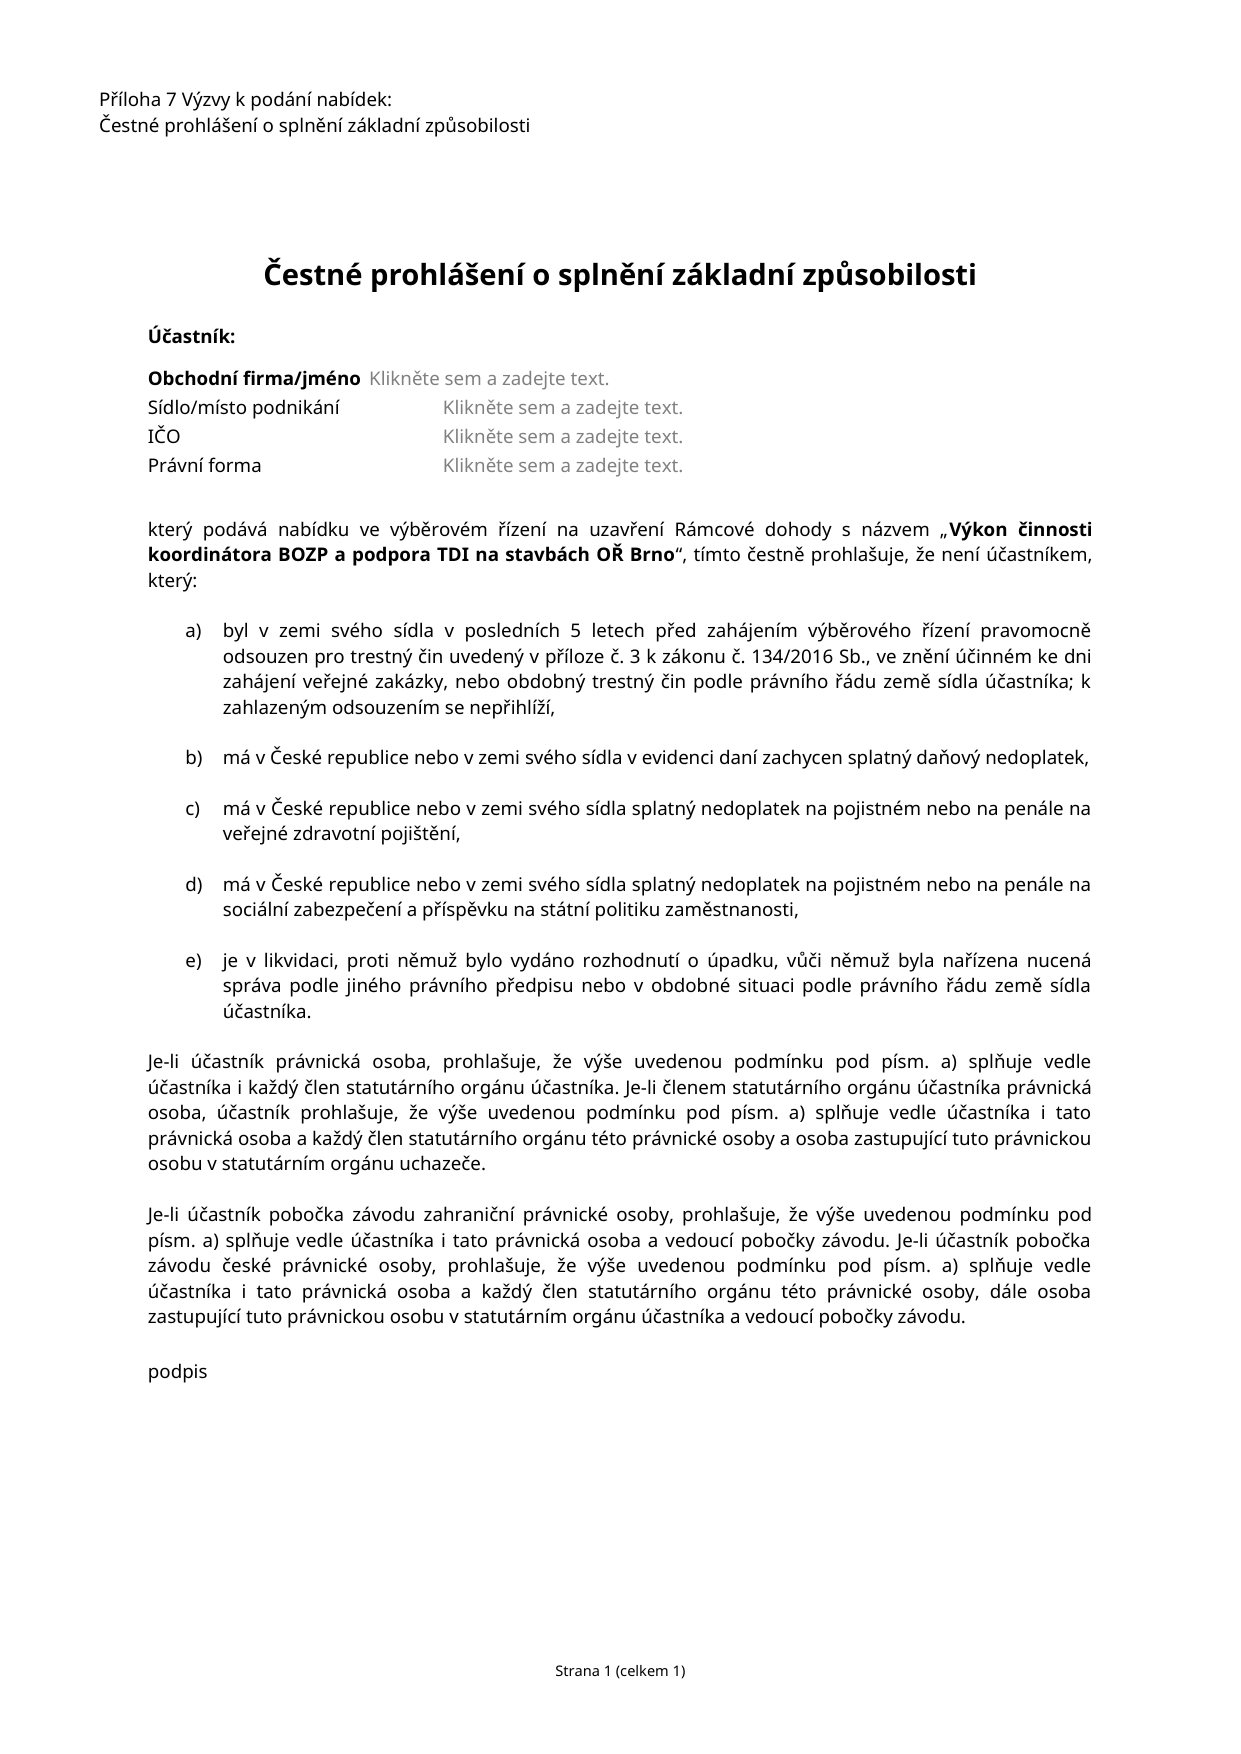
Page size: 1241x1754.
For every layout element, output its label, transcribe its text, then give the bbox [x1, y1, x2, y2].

title Čestné prohlášení o splnění základní způsobilosti [148, 254, 1093, 293]
list má v České republice nebo v zemi svého sídla v evidenci daní zachycen splatný daňový nedoplatek, [185, 744, 1093, 770]
text Je-li účastník právnická osoba, prohlašuje, že výše uvedenou podmínku pod písm. a) splňuje vedle účastníka i každý člen statutárního orgánu účastníka. Je-li členem statutárního orgánu účastníka právnická osoba, účastník prohlašuje, že výše uvedenou podmínku pod písm. a) splňuje vedle účastníka i tato právnická osoba a každý člen statutárního orgánu této právnické osoby a osoba zastupující tuto právnickou osobu v statutárním orgánu uchazeče. [148, 1049, 1093, 1176]
text Sídlo/místo podnikání [148, 391, 1093, 420]
text IČO [148, 420, 1093, 449]
text Obchodní firma/jméno [148, 362, 1093, 391]
list má v České republice nebo v zemi svého sídla splatný nedoplatek na pojistném nebo na penále na veřejné zdravotní pojištění, [185, 795, 1093, 846]
list byl v zemi svého sídla v posledních 5 letech před zahájením výběrového řízení pravomocně odsouzen pro trestný čin uvedený v příloze č. 3 k zákonu č. 134/2016 Sb., ve znění účinném ke dni zahájení veřejné zakázky, nebo obdobný trestný čin podle právního řádu země sídla účastníka; k zahlazeným odsouzením se nepřihlíží, [185, 617, 1093, 719]
list má v České republice nebo v zemi svého sídla splatný nedoplatek na pojistném nebo na penále na sociální zabezpečení a příspěvku na státní politiku zaměstnanosti, [185, 871, 1093, 922]
text podpis [148, 1355, 1092, 1384]
text Je-li účastník pobočka závodu zahraniční právnické osoby, prohlašuje, že výše uvedenou podmínku pod písm. a) splňuje vedle účastníka i tato právnická osoba a vedoucí pobočky závodu. Je-li účastník pobočka závodu české právnické osoby, prohlašuje, že výše uvedenou podmínku pod písm. a) splňuje vedle účastníka i tato právnická osoba a každý člen statutárního orgánu této právnické osoby, dále osoba zastupující tuto právnickou osobu v statutárním orgánu účastníka a vedoucí pobočky závodu. [148, 1202, 1093, 1329]
text Právní forma [148, 449, 1093, 478]
text Účastník: [148, 318, 1093, 349]
list je v likvidaci, proti němuž bylo vydáno rozhodnutí o úpadku, vůči němuž byla nařízena nucená správa podle jiného právního předpisu nebo v obdobné situaci podle právního řádu země sídla účastníka. [185, 947, 1093, 1024]
text který podává nabídku ve výběrovém řízení na uzavření Rámcové dohody s názvem „Výkon činnosti koordinátora BOZP a podpora TDI na stavbách OŘ Brno“, tímto čestně prohlašuje, že není účastníkem, který: [148, 516, 1093, 592]
